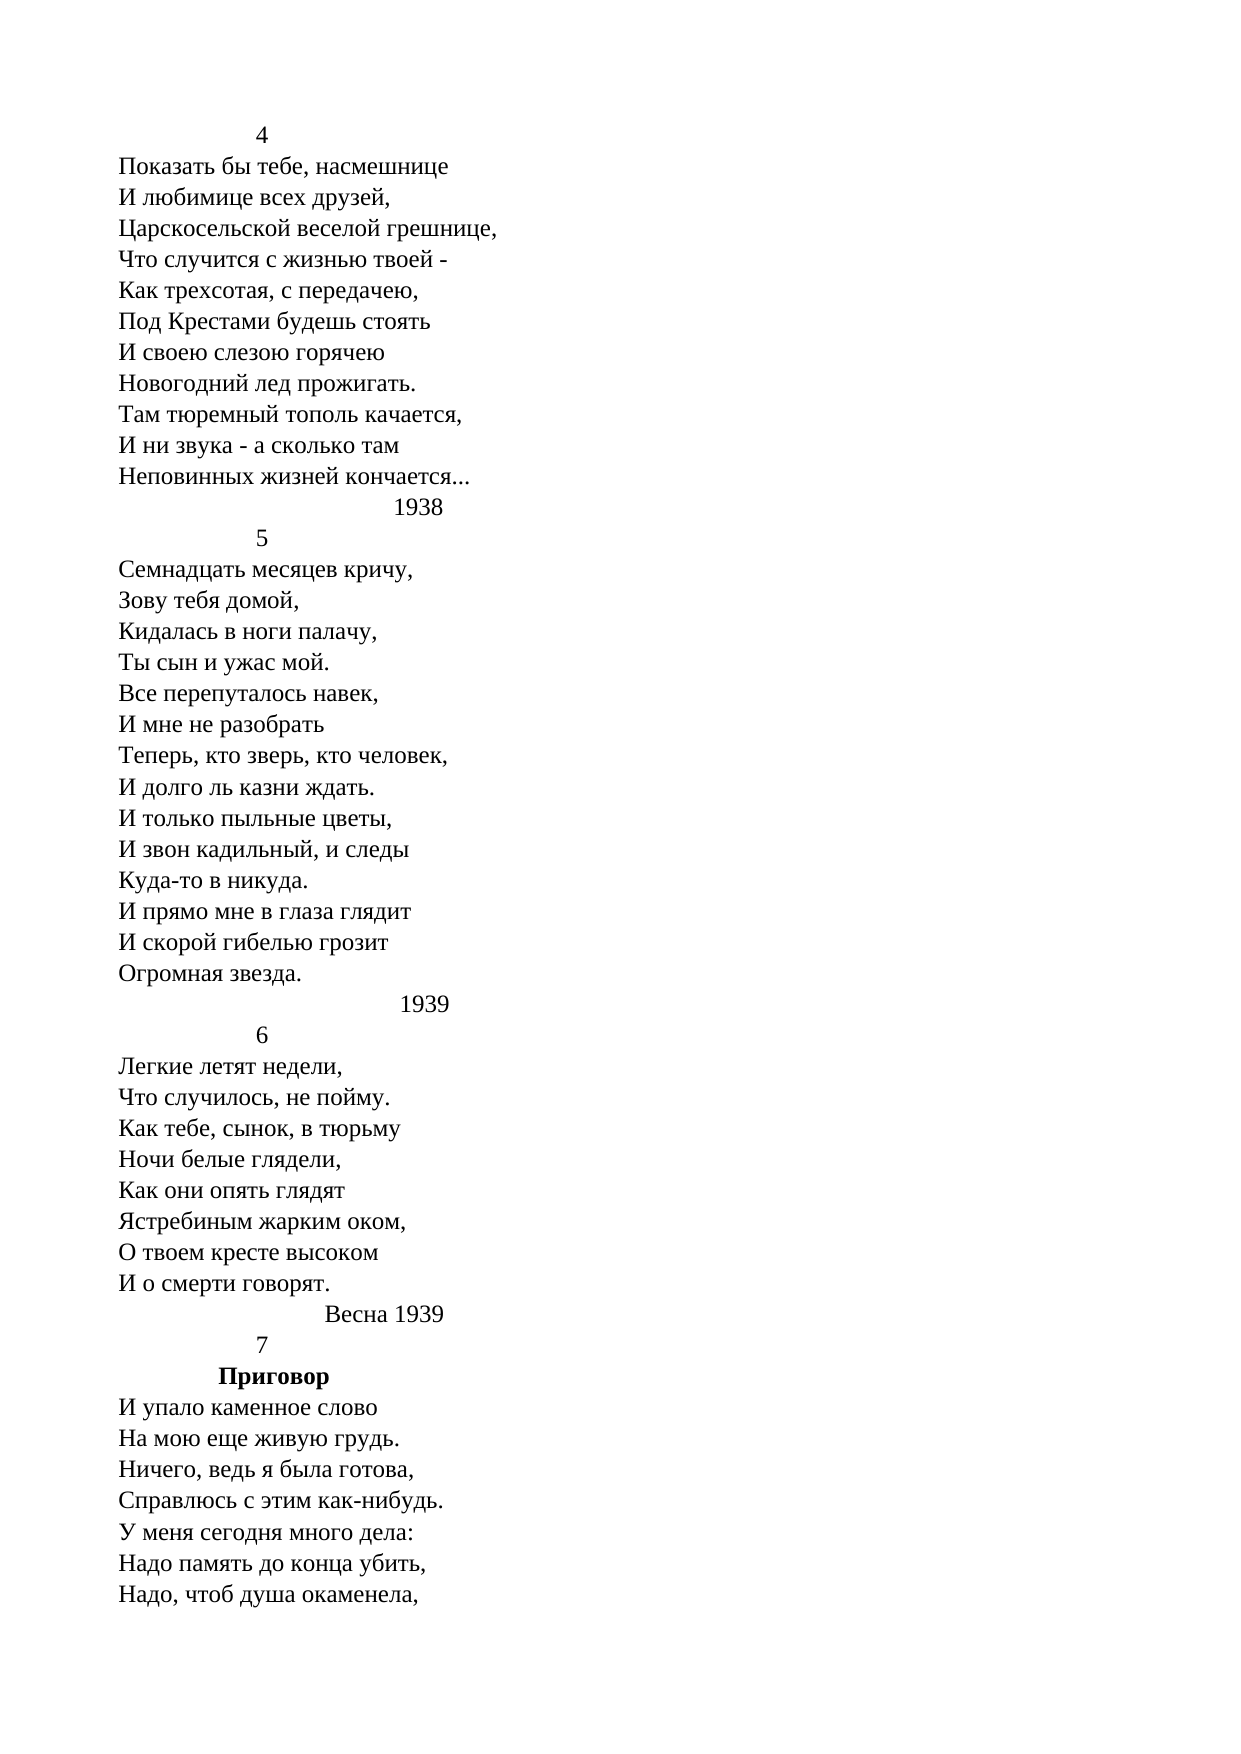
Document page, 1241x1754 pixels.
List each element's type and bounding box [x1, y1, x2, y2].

table_header [117, 118, 1135, 1609]
